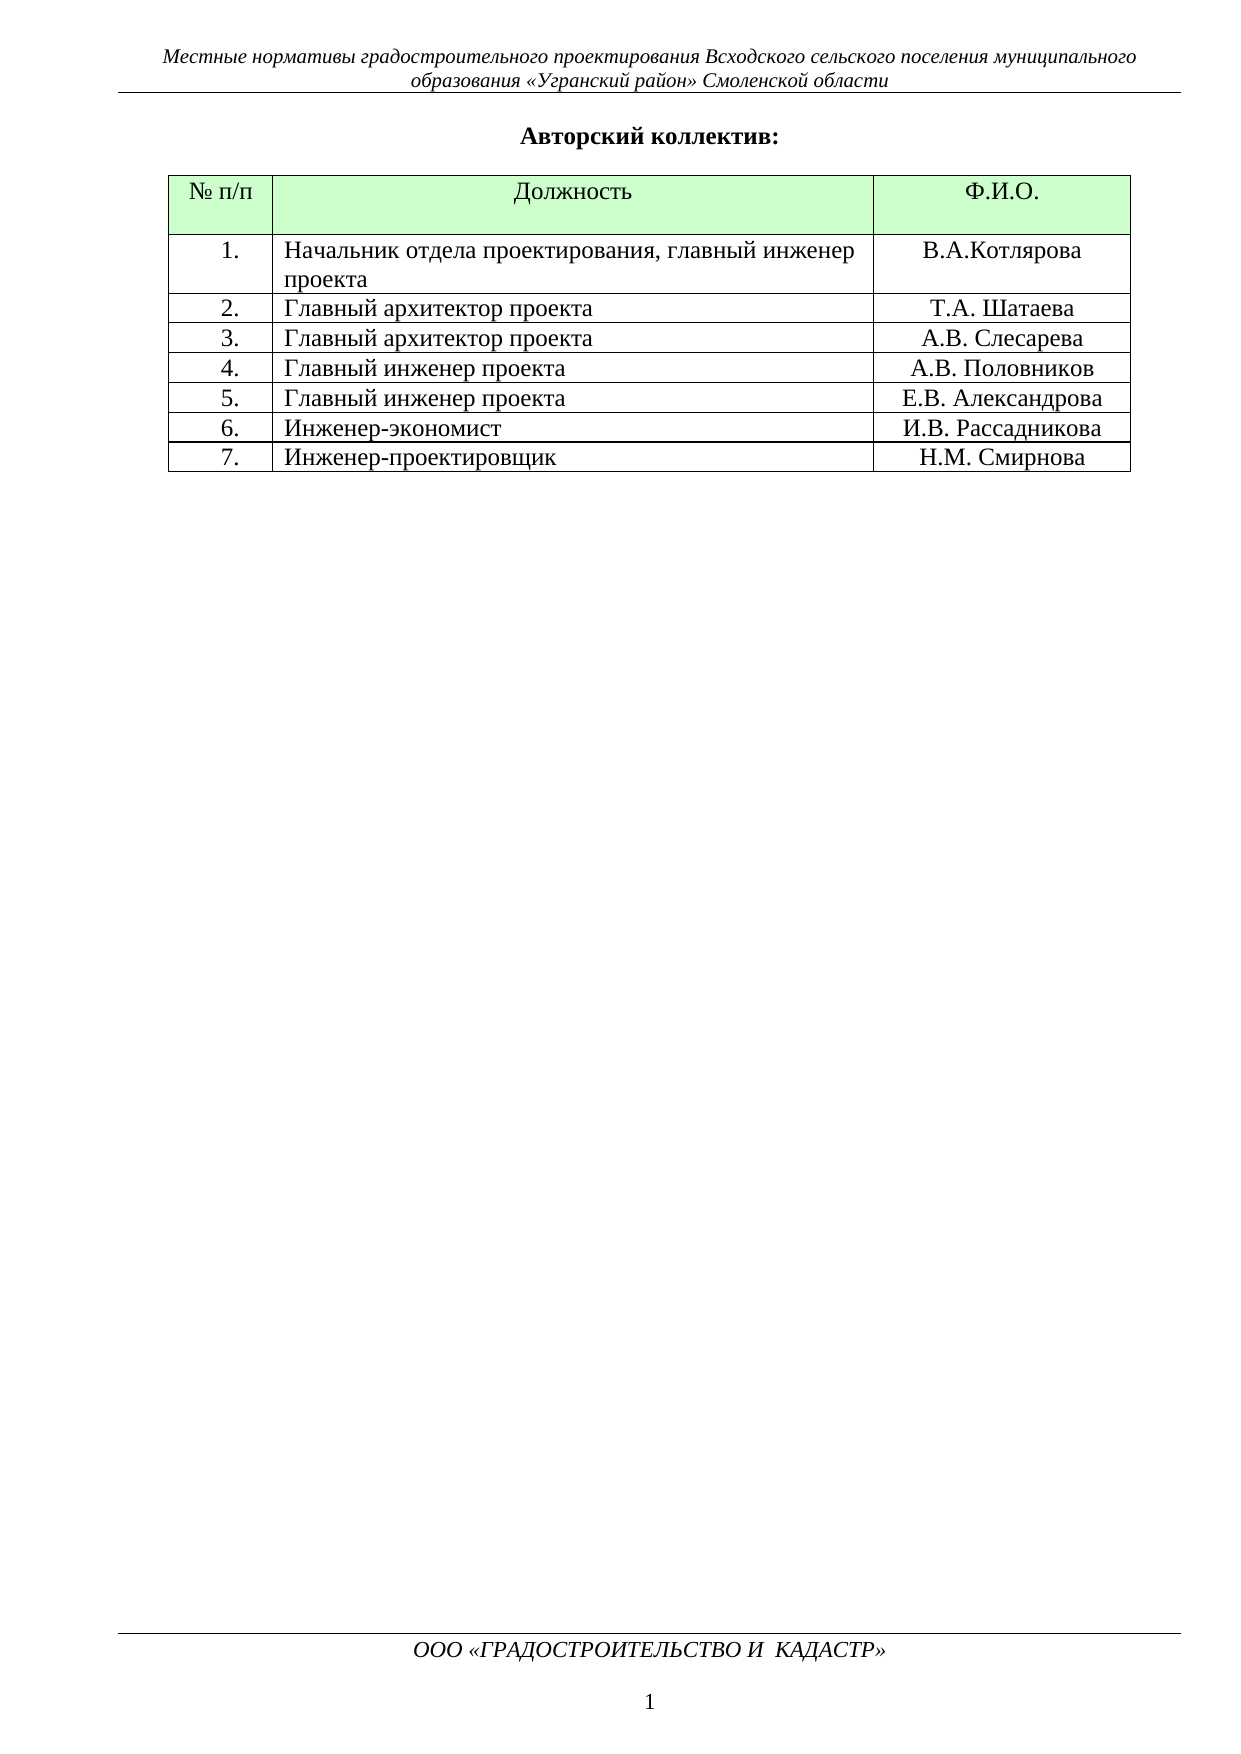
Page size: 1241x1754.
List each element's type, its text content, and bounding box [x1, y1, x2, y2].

table_cell В.А.Котлярова [874, 235, 1130, 292]
table_header № п/п [169, 176, 272, 234]
table_cell Главный инженер проекта [273, 383, 873, 412]
table_cell [169, 443, 272, 471]
table_cell А.В. Половников [874, 353, 1130, 382]
text Авторский коллектив: [118, 121, 1181, 150]
table_cell [169, 383, 272, 412]
table_cell Главный архитектор проекта [273, 294, 873, 322]
table_cell И.В. Рассадникова [874, 413, 1130, 441]
table_cell Начальник отдела проектирования, главный инженер проекта [273, 235, 873, 292]
table_cell [169, 323, 272, 352]
table_cell [169, 294, 272, 322]
table_cell [169, 235, 272, 292]
table_cell Инженер-проектировщик [273, 443, 873, 471]
table_cell Инженер-экономист [273, 413, 873, 441]
table_cell [169, 413, 272, 441]
table_cell Главный архитектор проекта [273, 323, 873, 352]
table_cell Н.М. Смирнова [874, 443, 1130, 471]
table_header Должность [273, 176, 873, 234]
table_cell Т.А. Шатаева [874, 294, 1130, 322]
table_cell [169, 353, 272, 382]
table_header Ф.И.О. [874, 176, 1130, 234]
table_cell Главный инженер проекта [273, 353, 873, 382]
table_cell Е.В. Александрова [874, 383, 1130, 412]
table_cell А.В. Слесарева [874, 323, 1130, 352]
